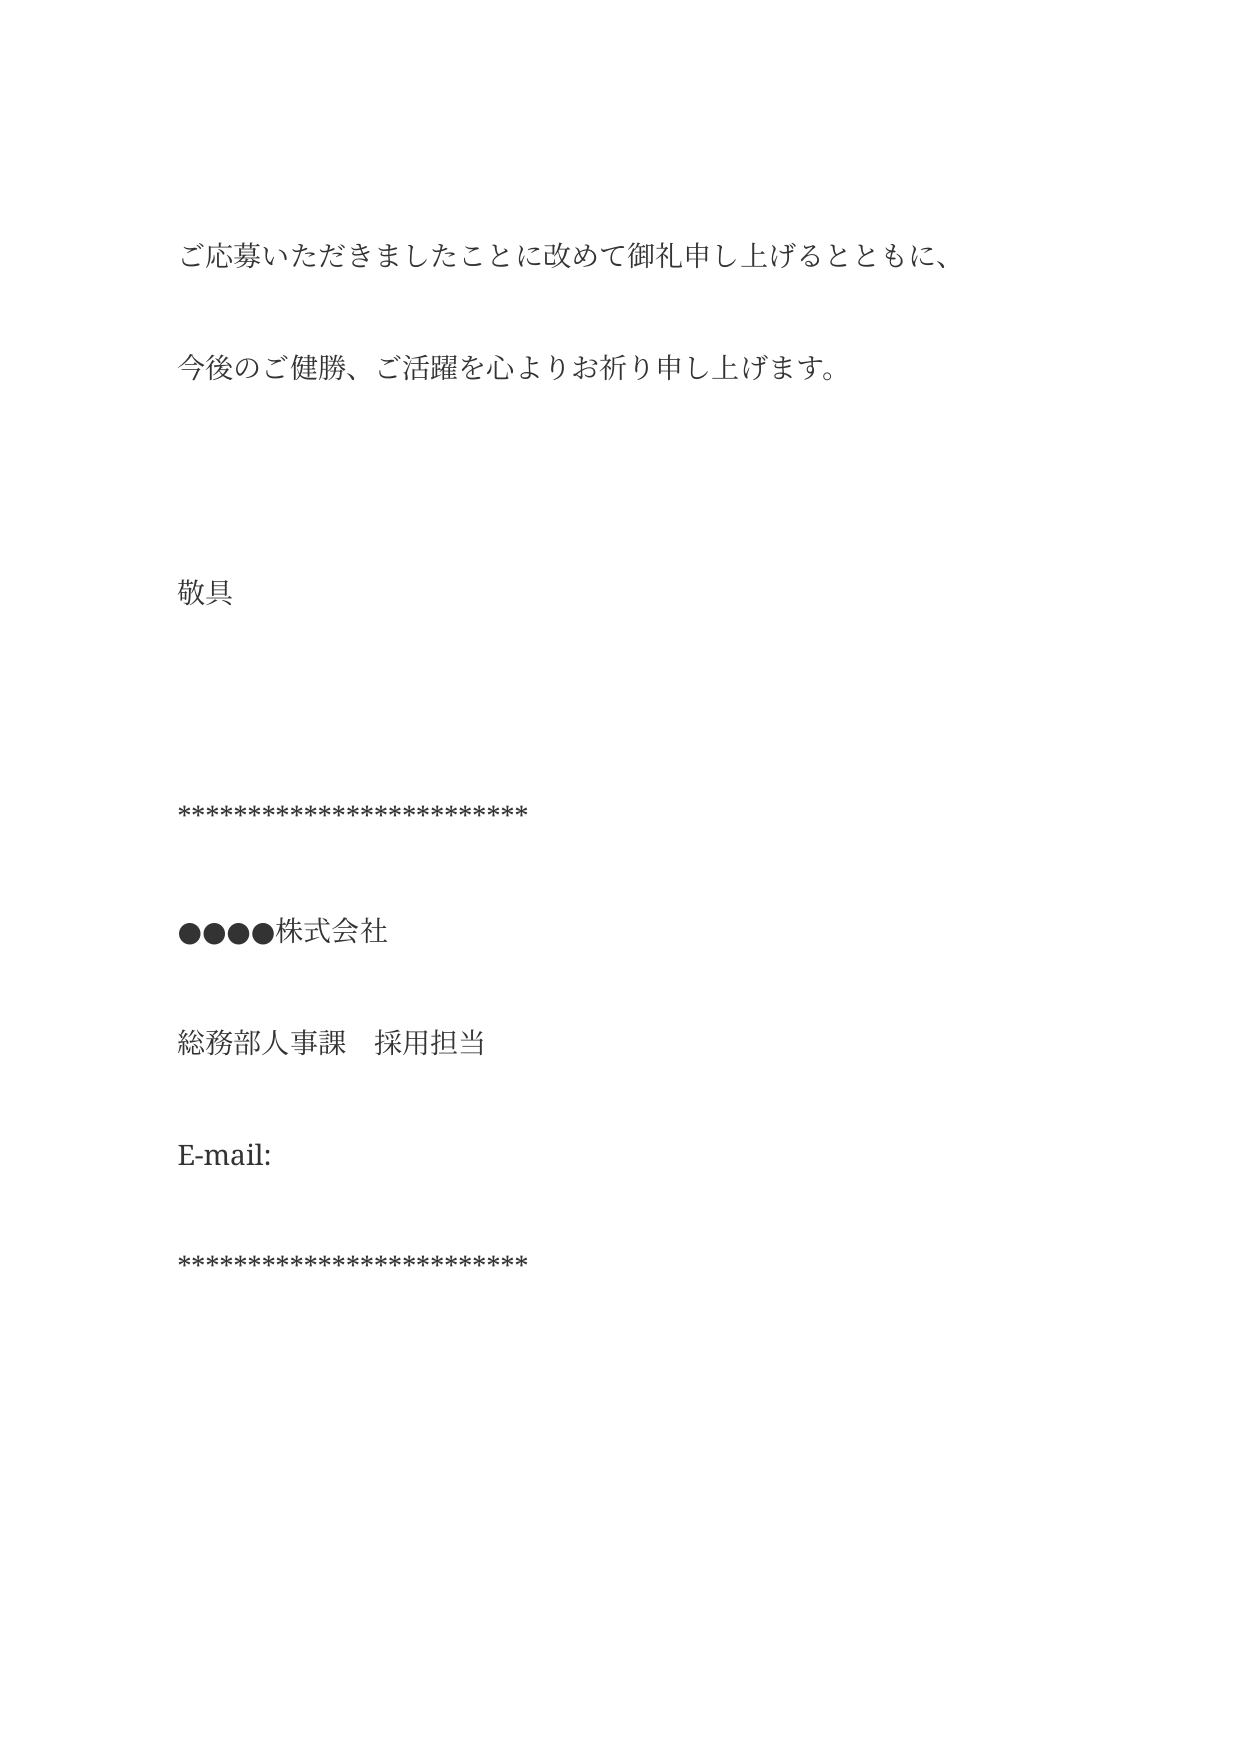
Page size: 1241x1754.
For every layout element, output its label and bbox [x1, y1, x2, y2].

text [177, 217, 1063, 1304]
